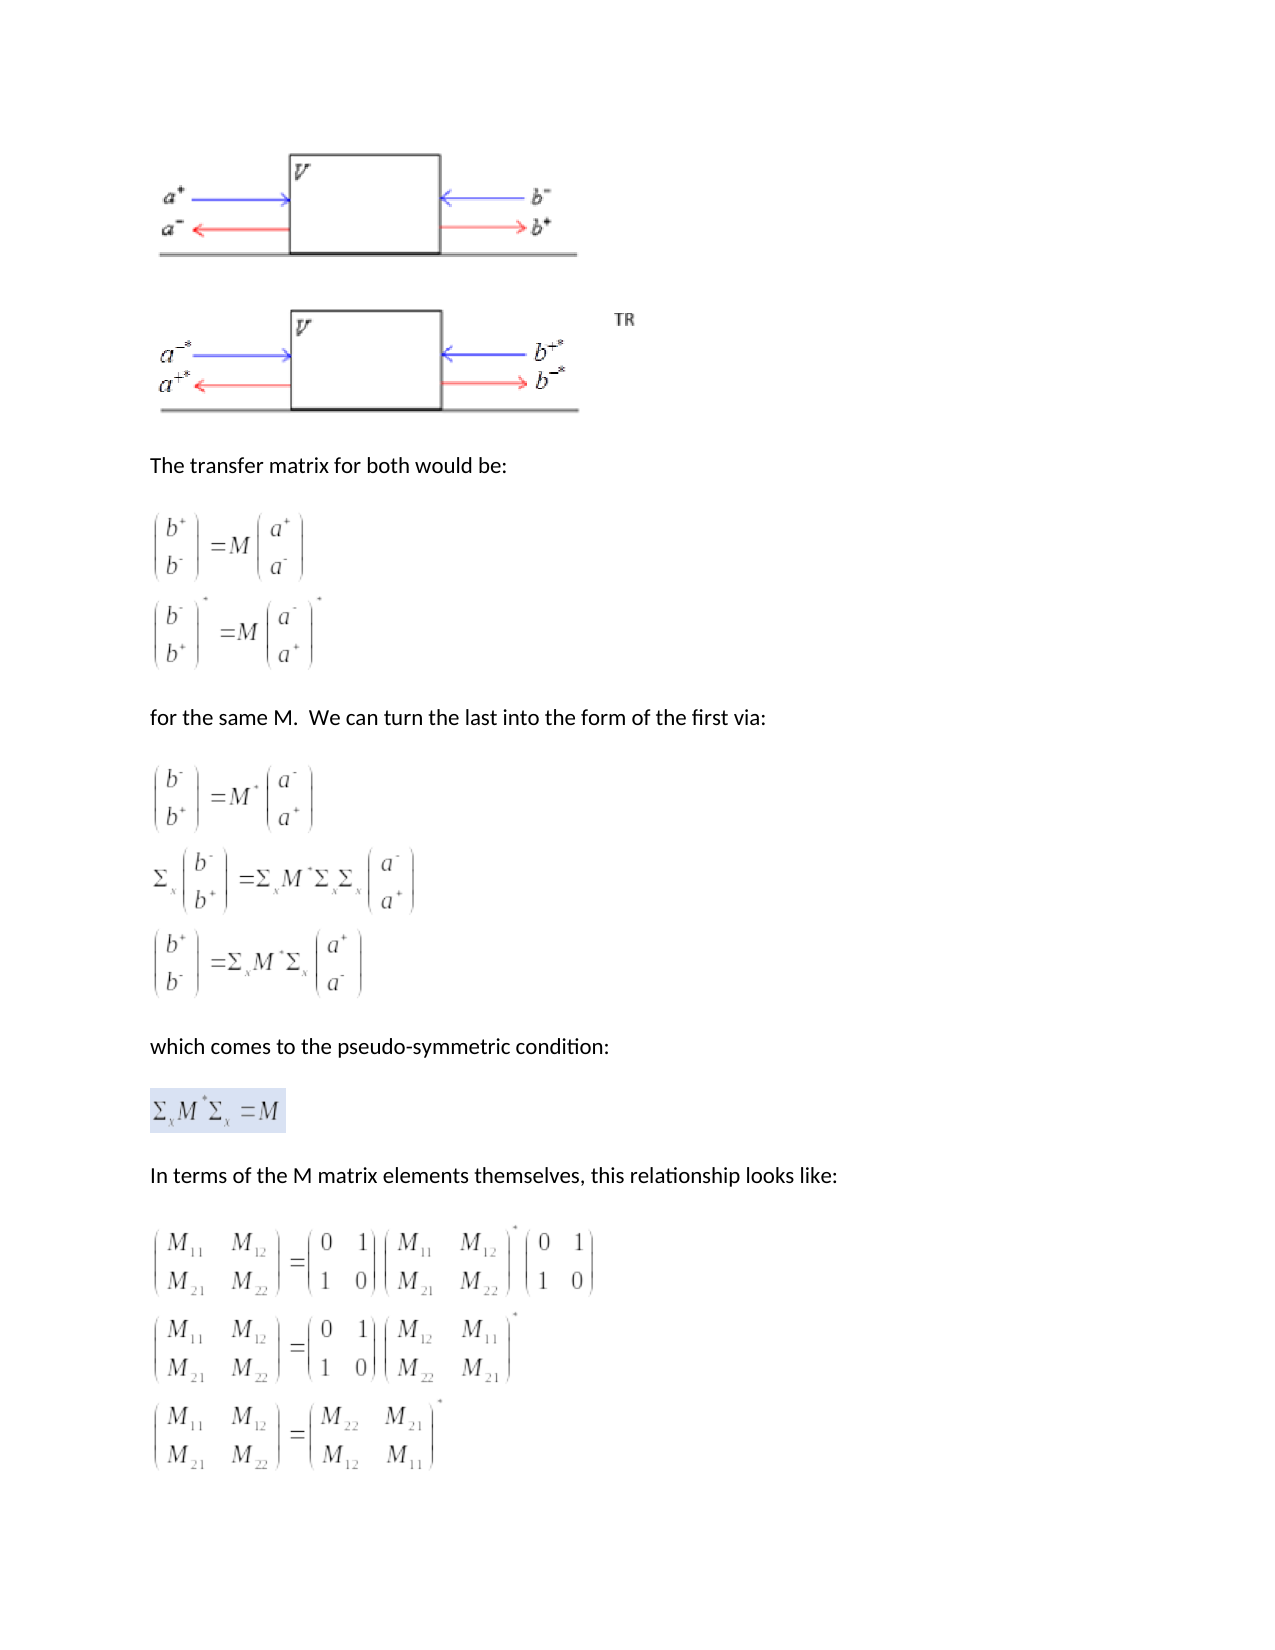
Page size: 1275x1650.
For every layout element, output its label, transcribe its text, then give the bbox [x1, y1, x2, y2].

picture [150, 150, 645, 424]
text In terms of the M matrix elements themselves, this relationship looks like: [150, 1162, 1125, 1189]
text for the same M. We can turn the last into the form of the first via: [150, 703, 1125, 731]
text which comes to the pseudo-symmetric condition: [150, 1032, 1125, 1060]
text The transfer matrix for both would be: [150, 451, 1125, 479]
